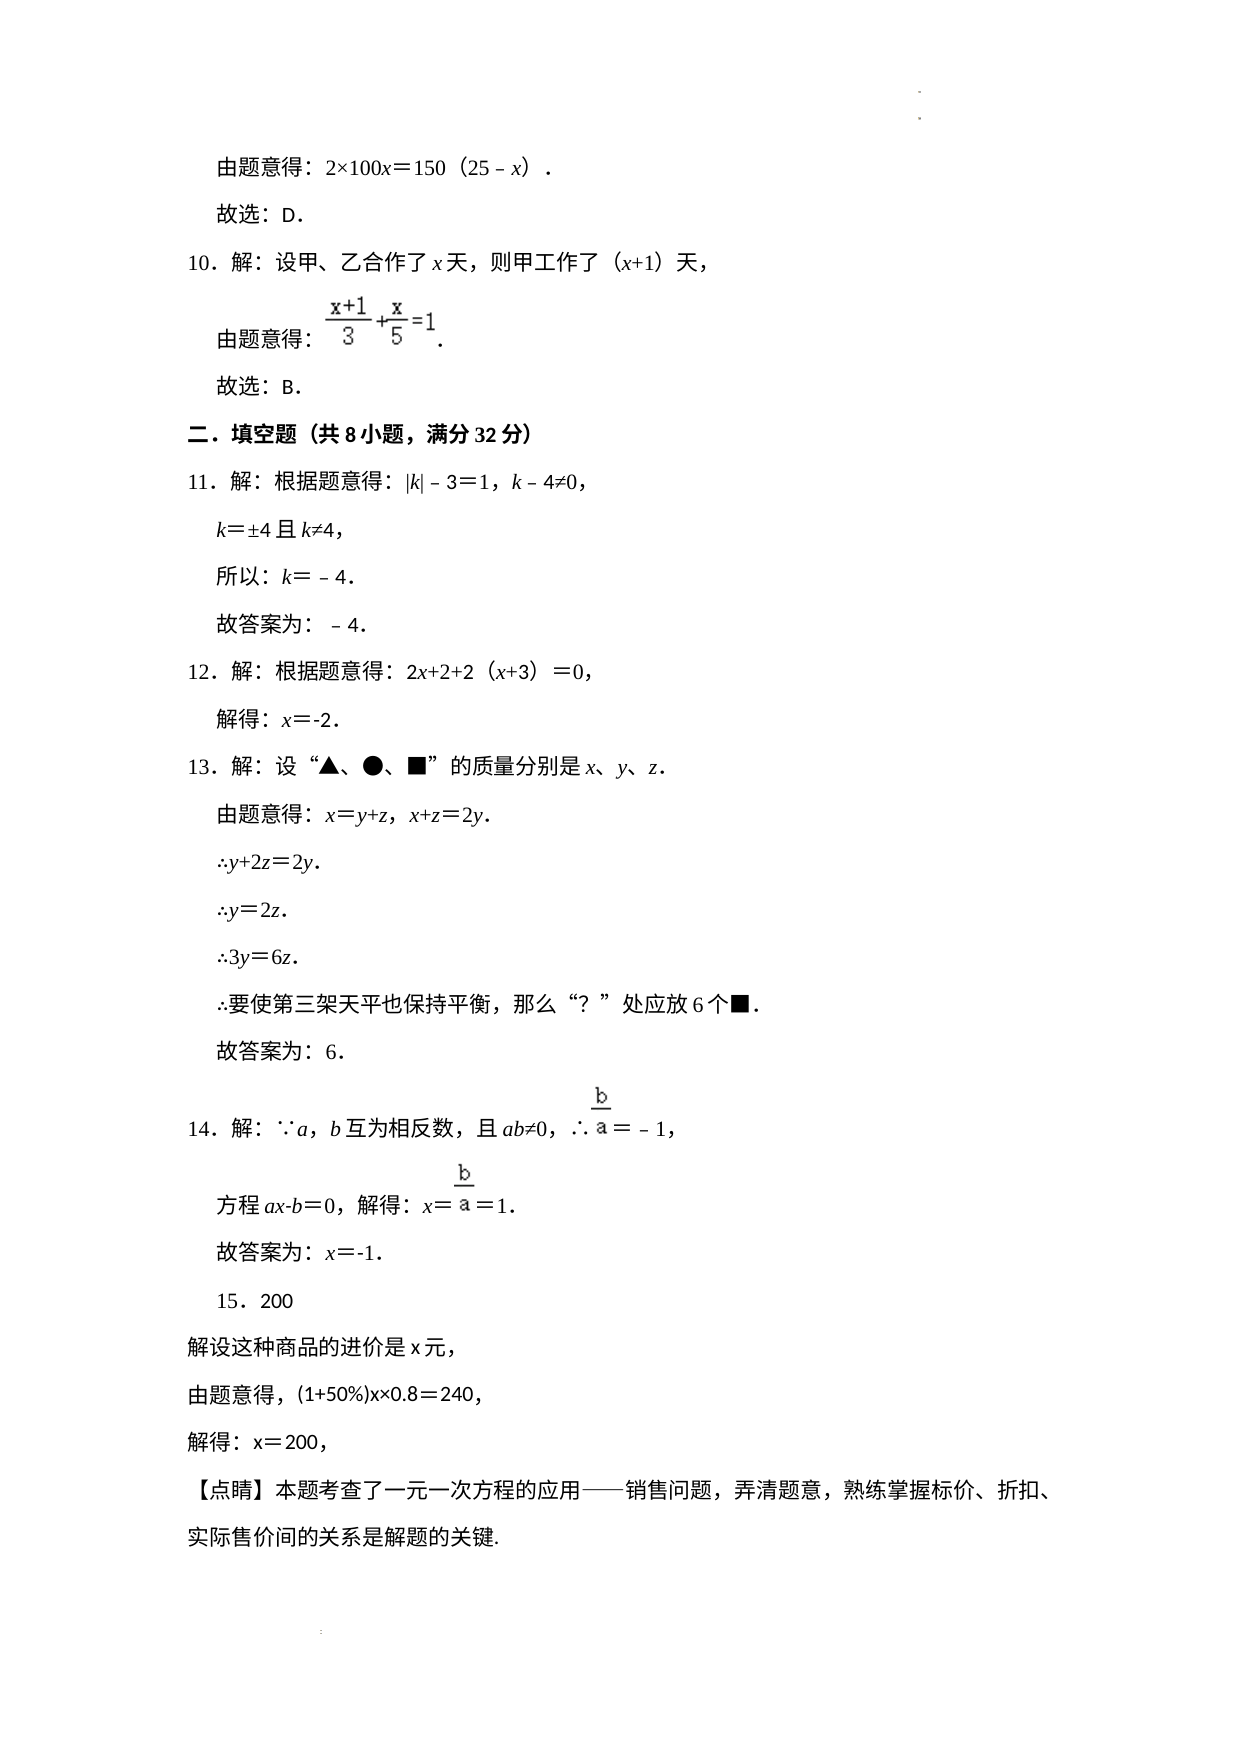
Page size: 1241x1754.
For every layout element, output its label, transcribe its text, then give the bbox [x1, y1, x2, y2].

text 由题意得：x＝y+z，x+z＝2y． [216, 797, 1053, 828]
text ∴3y＝6z． [216, 939, 1053, 971]
text ∴y＝2z． [216, 892, 1053, 923]
text 12．解：根据题意得：2x+2+2（x+3）＝0， [187, 654, 1053, 686]
text 解得：x＝-2． [216, 702, 1053, 733]
text 15．200 [216, 1283, 1053, 1314]
text 由题意得：2×100x＝150（25﹣x）． [216, 150, 1053, 182]
text 14．解：∵a，b互为相反数，且ab≠0，∴＝﹣1， [187, 1082, 1053, 1143]
text 故选：B． [216, 369, 1053, 401]
text 13．解：设“▲、●、■”的质量分别是x、y、z． [187, 749, 1053, 781]
text 故答案为：x＝-1． [216, 1235, 1053, 1267]
text 由题意得，(1+50%)x×0.8＝240， [187, 1378, 1053, 1409]
text ∴要使第三架天平也保持平衡，那么“？”处应放6个■． [216, 987, 1053, 1018]
text 故答案为：6． [216, 1034, 1053, 1066]
text 二．填空题（共8小题，满分32分） [187, 417, 1053, 448]
picture [325, 292, 435, 348]
text 由题意得：． [216, 292, 1053, 353]
text 11．解：根据题意得：|k|﹣3＝1，k﹣4≠0， [187, 464, 1053, 496]
text 方程ax-b＝0，解得：x＝＝1． [216, 1158, 1053, 1219]
text 解设这种商品的进价是x元， [187, 1330, 1053, 1362]
text 解得：x＝200， [187, 1425, 1053, 1457]
text 【点睛】本题考查了一元一次方程的应用——销售问题，弄清题意，熟练掌握标价、折扣、实际售价间的关系是解题的关键. [187, 1473, 1053, 1552]
picture [591, 1081, 612, 1137]
text 故选：D． [216, 197, 1053, 229]
text 10．解：设甲、乙合作了x天，则甲工作了（x+1）天， [187, 245, 1053, 277]
text 所以：k＝﹣4． [216, 559, 1053, 591]
text ∴y+2z＝2y． [216, 844, 1053, 876]
text k＝±4且k≠4， [216, 512, 1053, 543]
picture [454, 1158, 475, 1214]
text 故答案为：﹣4． [216, 607, 1053, 638]
